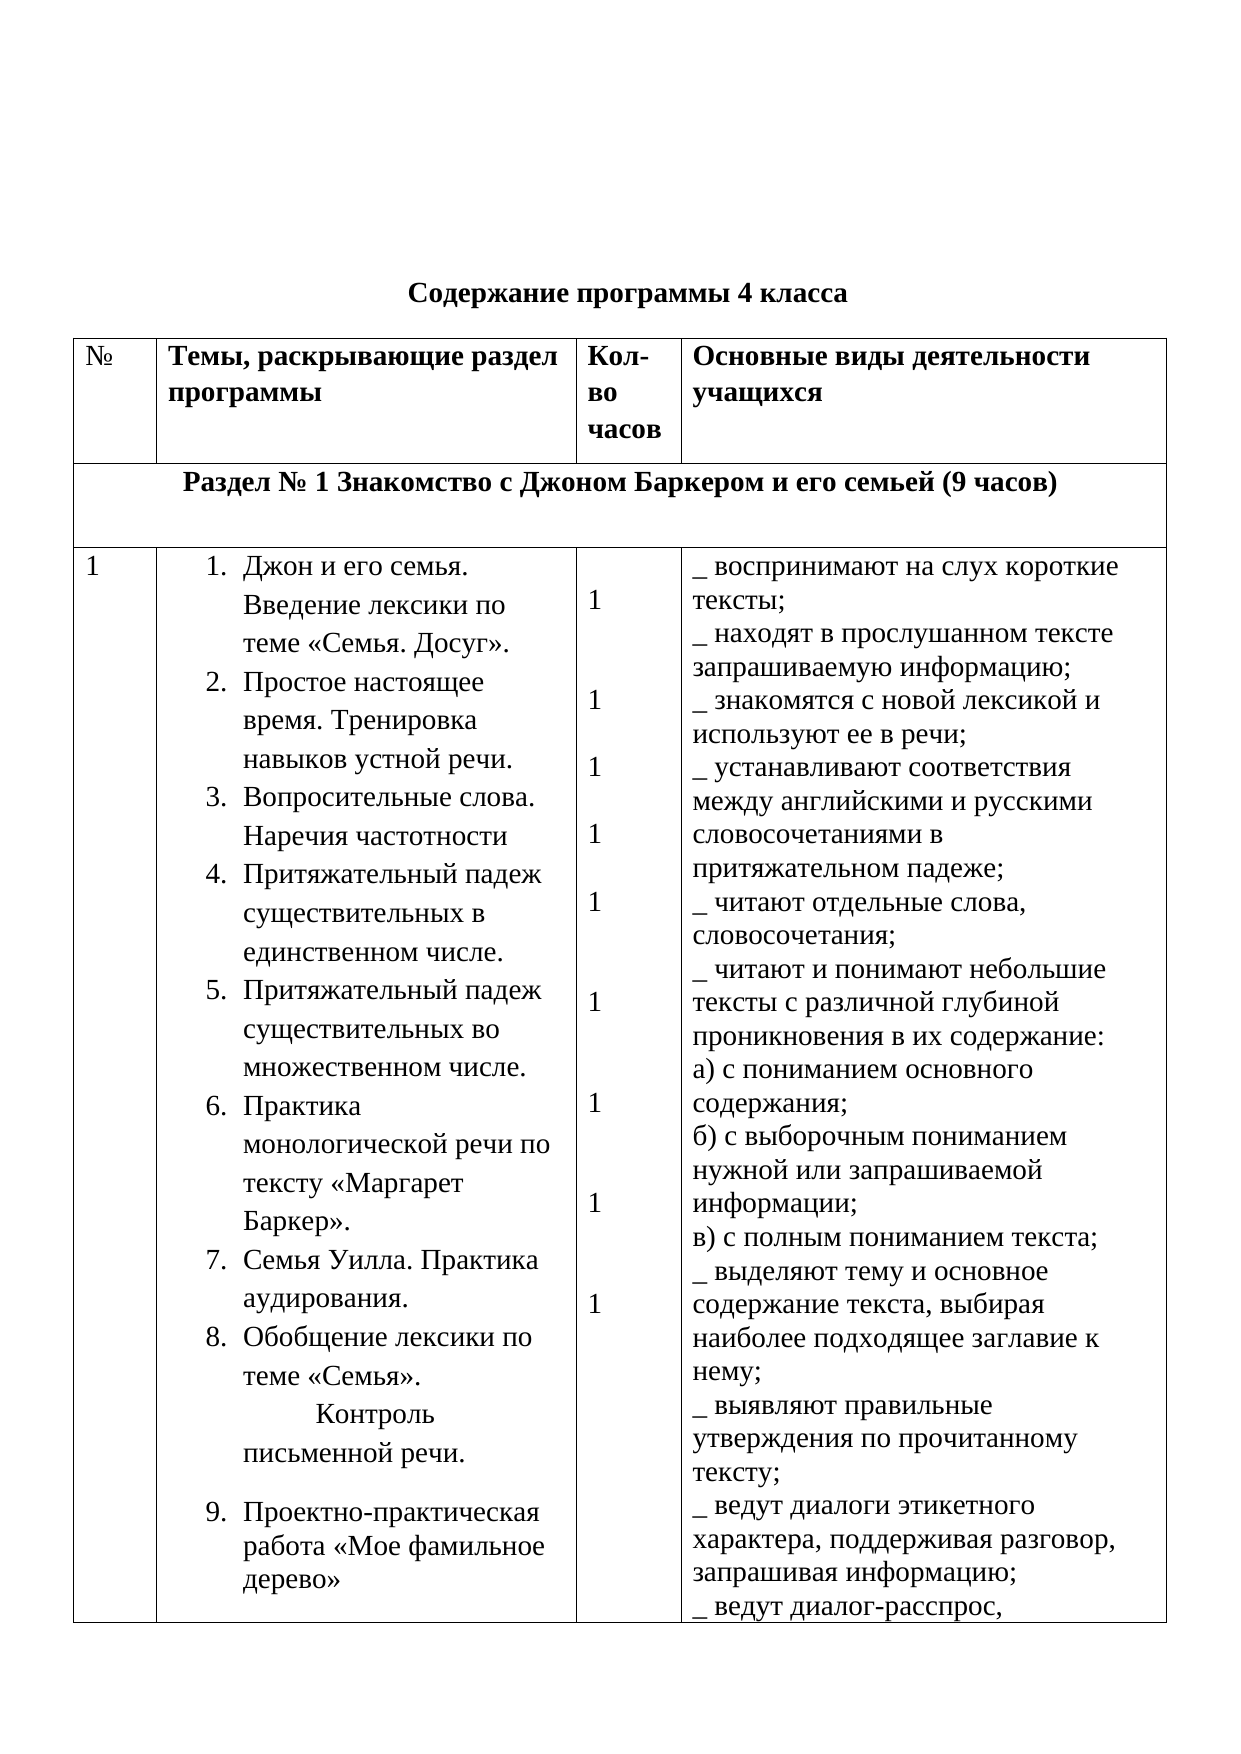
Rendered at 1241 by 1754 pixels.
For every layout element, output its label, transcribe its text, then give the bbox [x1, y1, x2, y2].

table_cell 1 [74, 548, 156, 1622]
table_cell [157, 548, 576, 1622]
table_header Основные виды деятельности учащихся [682, 339, 1166, 463]
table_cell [682, 548, 1166, 1622]
table_header Кол-во часов [577, 339, 681, 463]
table_cell 1 1 1 1 1 1 1 1 1 [577, 548, 681, 1622]
table_header Темы, раскрывающие раздел программы [157, 339, 576, 463]
table_cell Раздел № 1 Знакомство с Джоном Баркером и его семьей (9 часов) [74, 464, 1166, 547]
text Содержание программы 4 класса [74, 275, 1181, 309]
table_header № [74, 339, 156, 463]
